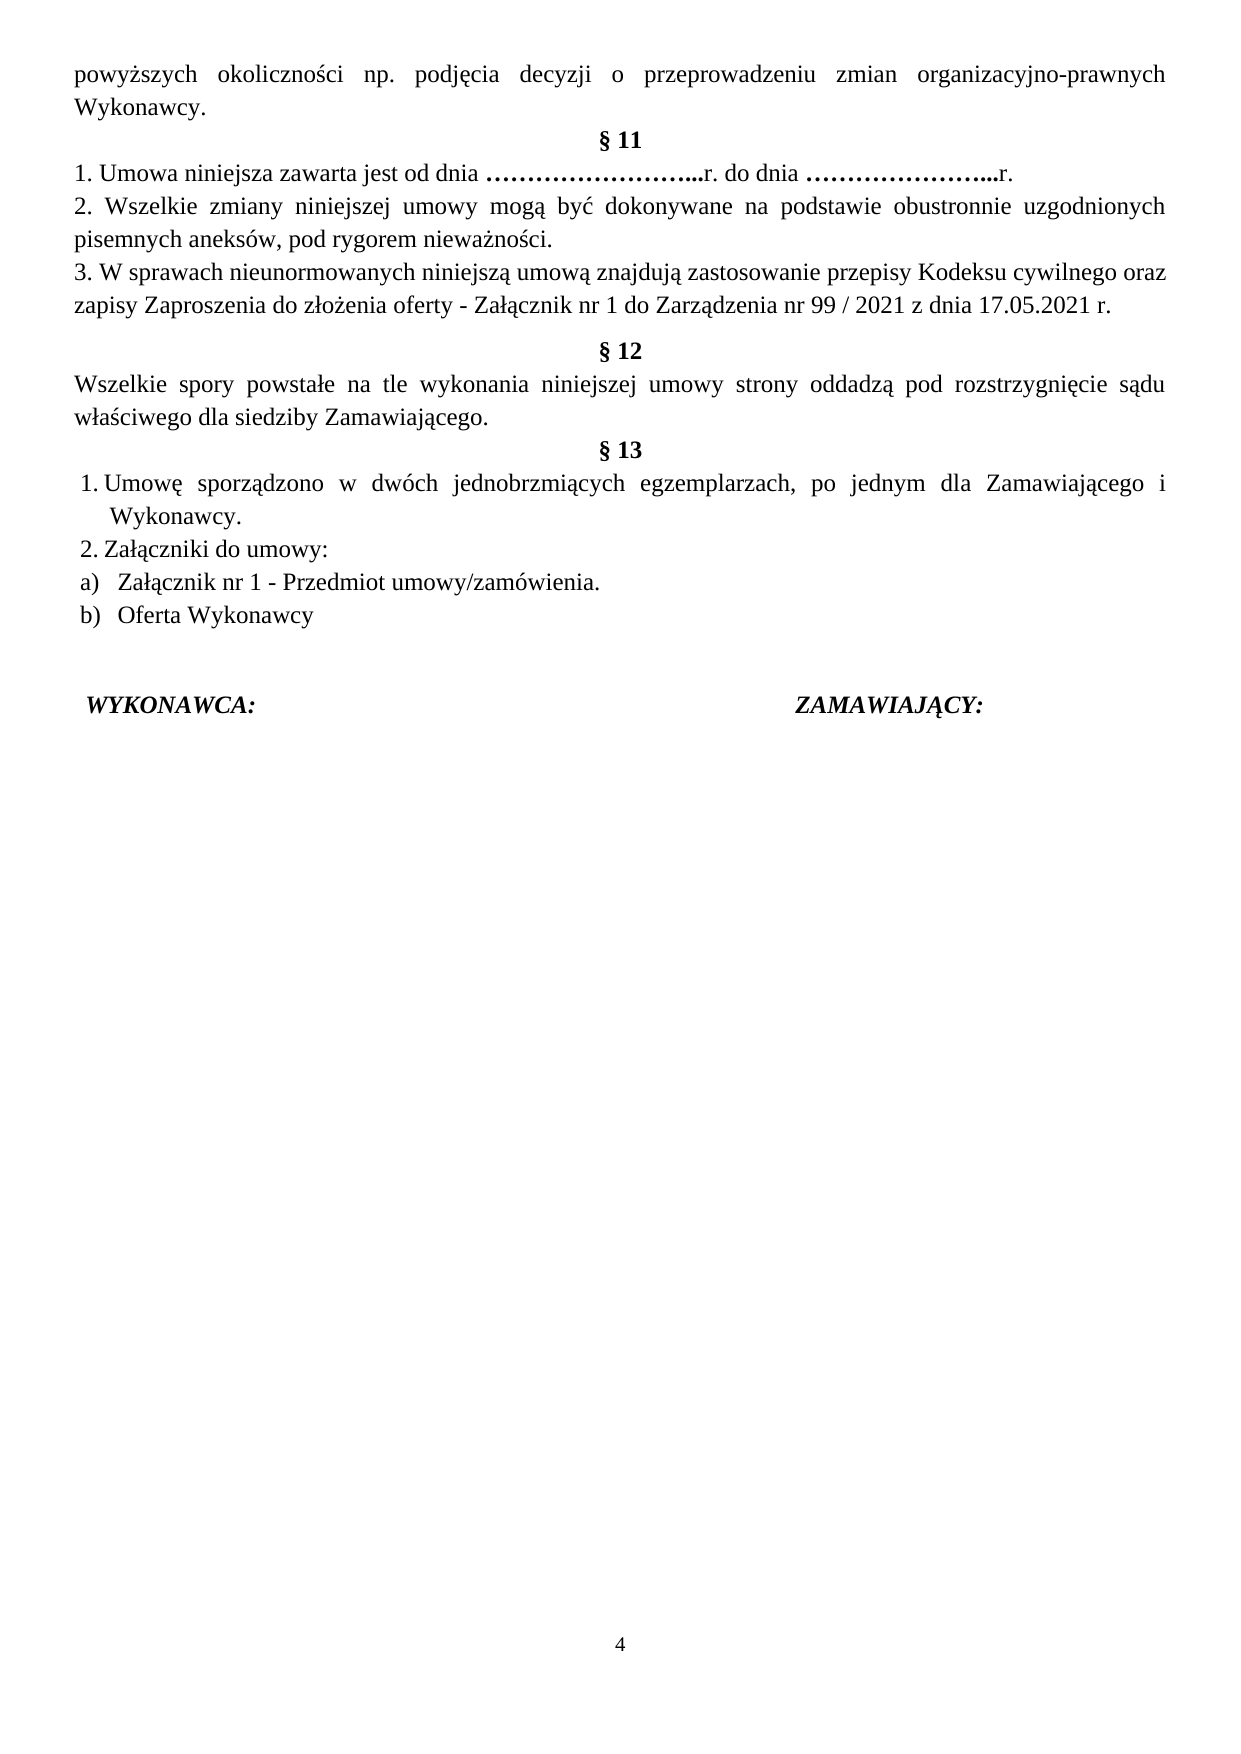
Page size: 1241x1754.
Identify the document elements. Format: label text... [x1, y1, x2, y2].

text § 11 [74, 125, 1167, 154]
text § 13 [74, 435, 1167, 463]
list Załączniki do umowy: [80, 534, 1167, 563]
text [74, 59, 1167, 121]
table_header WYKONAWCA: [74, 633, 612, 719]
list Oferta Wykonawcy [80, 600, 1167, 629]
list Załącznik nr 1 - Przedmiot umowy/zamówienia. [80, 567, 1167, 596]
list Umowę sporządzono w dwóch jednobrzmiących egzemplarzach, po jednym dla Zamawiającego i Wykonawcy. [80, 468, 1167, 529]
table_header ZAMAWIAJĄCY: [612, 633, 1167, 719]
text 1. Umowa niniejsza zawarta jest od dnia ……………………...r. do dnia …………………...r. [74, 158, 1167, 187]
text § 12 [74, 336, 1167, 364]
text 2. Wszelkie zmiany niniejszej umowy mogą być dokonywane na podstawie obustronnie uzgodnionych pisemnych aneksów, pod rygorem nieważności. [74, 191, 1167, 253]
text 3. W sprawach nieunormowanych niniejszą umową znajdują zastosowanie przepisy Kodeksu cywilnego oraz zapisy Zaproszenia do złożenia oferty - Załącznik nr 1 do Zarządzenia nr 99 / 2021 z dnia 17.05.2021 r. [74, 257, 1167, 319]
text Wszelkie spory powstałe na tle wykonania niniejszej umowy strony oddadzą pod rozstrzygnięcie sądu właściwego dla siedziby Zamawiającego. [74, 369, 1167, 431]
